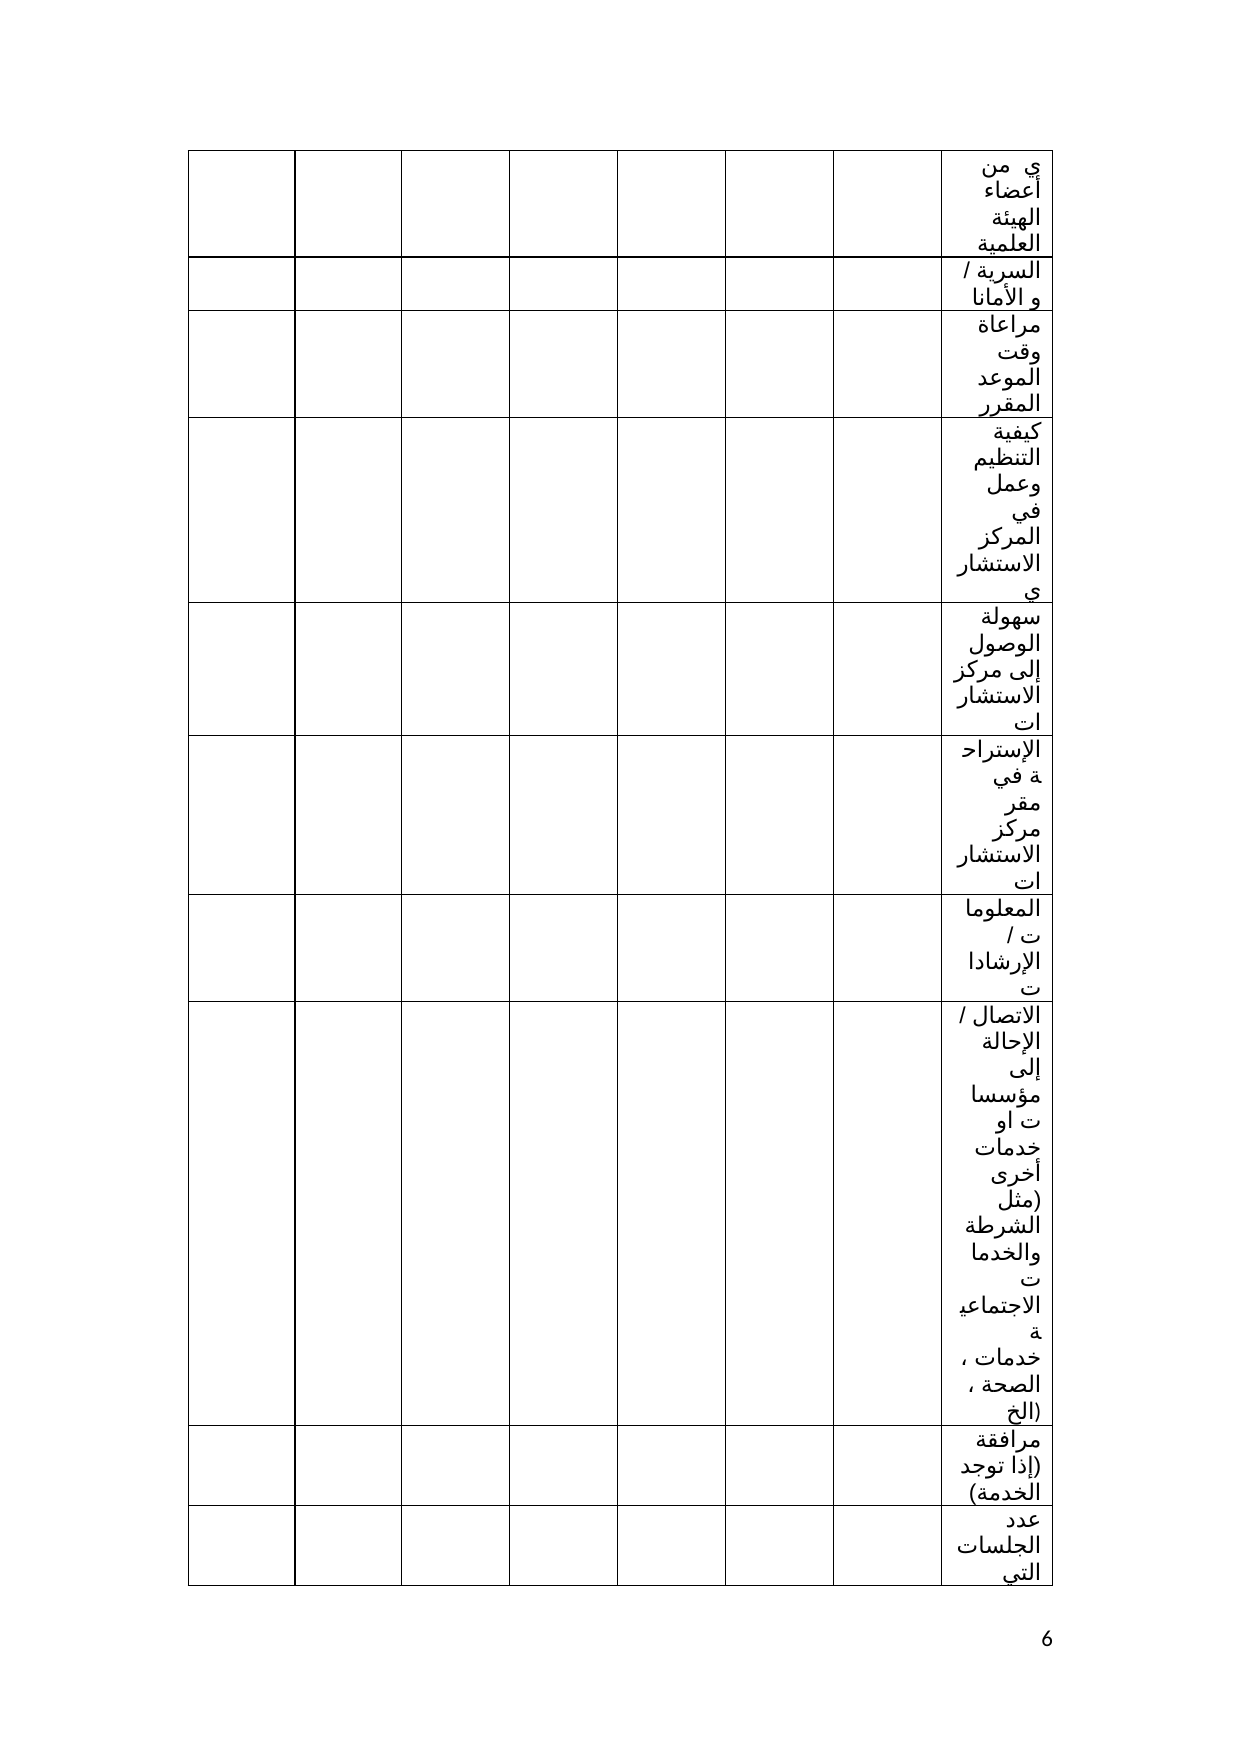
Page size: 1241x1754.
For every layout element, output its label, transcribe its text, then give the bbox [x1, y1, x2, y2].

table_cell [726, 603, 833, 735]
table_cell [402, 1002, 509, 1425]
table_cell كيفية التنظيم وعمل في المركز الاستشاري [942, 418, 1052, 602]
table_cell [510, 418, 617, 602]
table_cell [296, 151, 401, 256]
table_cell [618, 1002, 725, 1425]
table_cell [189, 418, 294, 602]
table_cell [189, 151, 294, 256]
table_cell [296, 1506, 401, 1585]
table_cell [402, 736, 509, 894]
table_cell الإستراحة في مقر مركز الاستشارات [942, 736, 1052, 894]
table_cell [402, 1506, 509, 1585]
table_cell [834, 258, 941, 310]
table_cell [510, 311, 617, 417]
table_cell [618, 1426, 725, 1505]
table_cell [834, 1002, 941, 1425]
table_cell [618, 418, 725, 602]
table_cell [402, 151, 509, 256]
table_cell [189, 311, 294, 417]
table_cell [189, 1506, 294, 1585]
table_cell [834, 1426, 941, 1505]
table_cell [402, 1426, 509, 1505]
table_cell [726, 418, 833, 602]
table_cell مراعاة وقت الموعد المقرر [942, 311, 1052, 417]
table_cell [296, 603, 401, 735]
table_cell [510, 1426, 617, 1505]
table_cell [618, 258, 725, 310]
table_cell [726, 1426, 833, 1505]
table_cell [942, 1506, 1052, 1585]
table_cell [726, 895, 833, 1001]
table_cell [510, 1506, 617, 1585]
table_cell [618, 603, 725, 735]
table_cell [296, 1002, 401, 1425]
table_cell [618, 895, 725, 1001]
table_cell [402, 258, 509, 310]
table_cell [402, 418, 509, 602]
table_cell [834, 603, 941, 735]
table_cell [726, 151, 833, 256]
table_cell [834, 1506, 941, 1585]
table_cell [296, 736, 401, 894]
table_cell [942, 151, 1052, 256]
table_cell [189, 603, 294, 735]
table_cell [834, 418, 941, 602]
table_cell [189, 895, 294, 1001]
table_cell [618, 151, 725, 256]
table_cell [189, 1002, 294, 1425]
table_cell [510, 258, 617, 310]
table_cell [189, 736, 294, 894]
table_cell [510, 895, 617, 1001]
table_cell [834, 311, 941, 417]
table_cell [296, 311, 401, 417]
table_cell [402, 311, 509, 417]
table_cell [296, 895, 401, 1001]
table_cell [726, 1506, 833, 1585]
table_cell [510, 151, 617, 256]
table_cell [510, 603, 617, 735]
table_cell السرية / و الأمانا [942, 258, 1052, 310]
table_cell [834, 895, 941, 1001]
table_cell سهولة الوصول إلى مركز الاستشارات [942, 603, 1052, 735]
table_cell [296, 1426, 401, 1505]
table_cell [296, 418, 401, 602]
table_cell [726, 736, 833, 894]
table_cell [402, 603, 509, 735]
table_cell [726, 1002, 833, 1425]
table_cell [402, 895, 509, 1001]
table_cell [618, 736, 725, 894]
table_cell [834, 151, 941, 256]
table_cell [189, 1426, 294, 1505]
table_cell [726, 311, 833, 417]
table_cell [618, 1506, 725, 1585]
table_cell [296, 258, 401, 310]
table_cell المعلومات / الإرشادات [942, 895, 1052, 1001]
table_cell [510, 1002, 617, 1425]
table_cell مرافقة (إذا توجد الخدمة) [942, 1426, 1052, 1505]
table_cell [510, 736, 617, 894]
table_cell [189, 258, 294, 310]
table_cell [834, 736, 941, 894]
table_cell [618, 311, 725, 417]
table_cell الاتصال / الإحالة إلى مؤسسات او خدمات أخرى (مثل الشرطة والخدمات الاجتماعية ، خدمات الصحة ، الخ) [942, 1002, 1052, 1425]
table_cell [726, 258, 833, 310]
